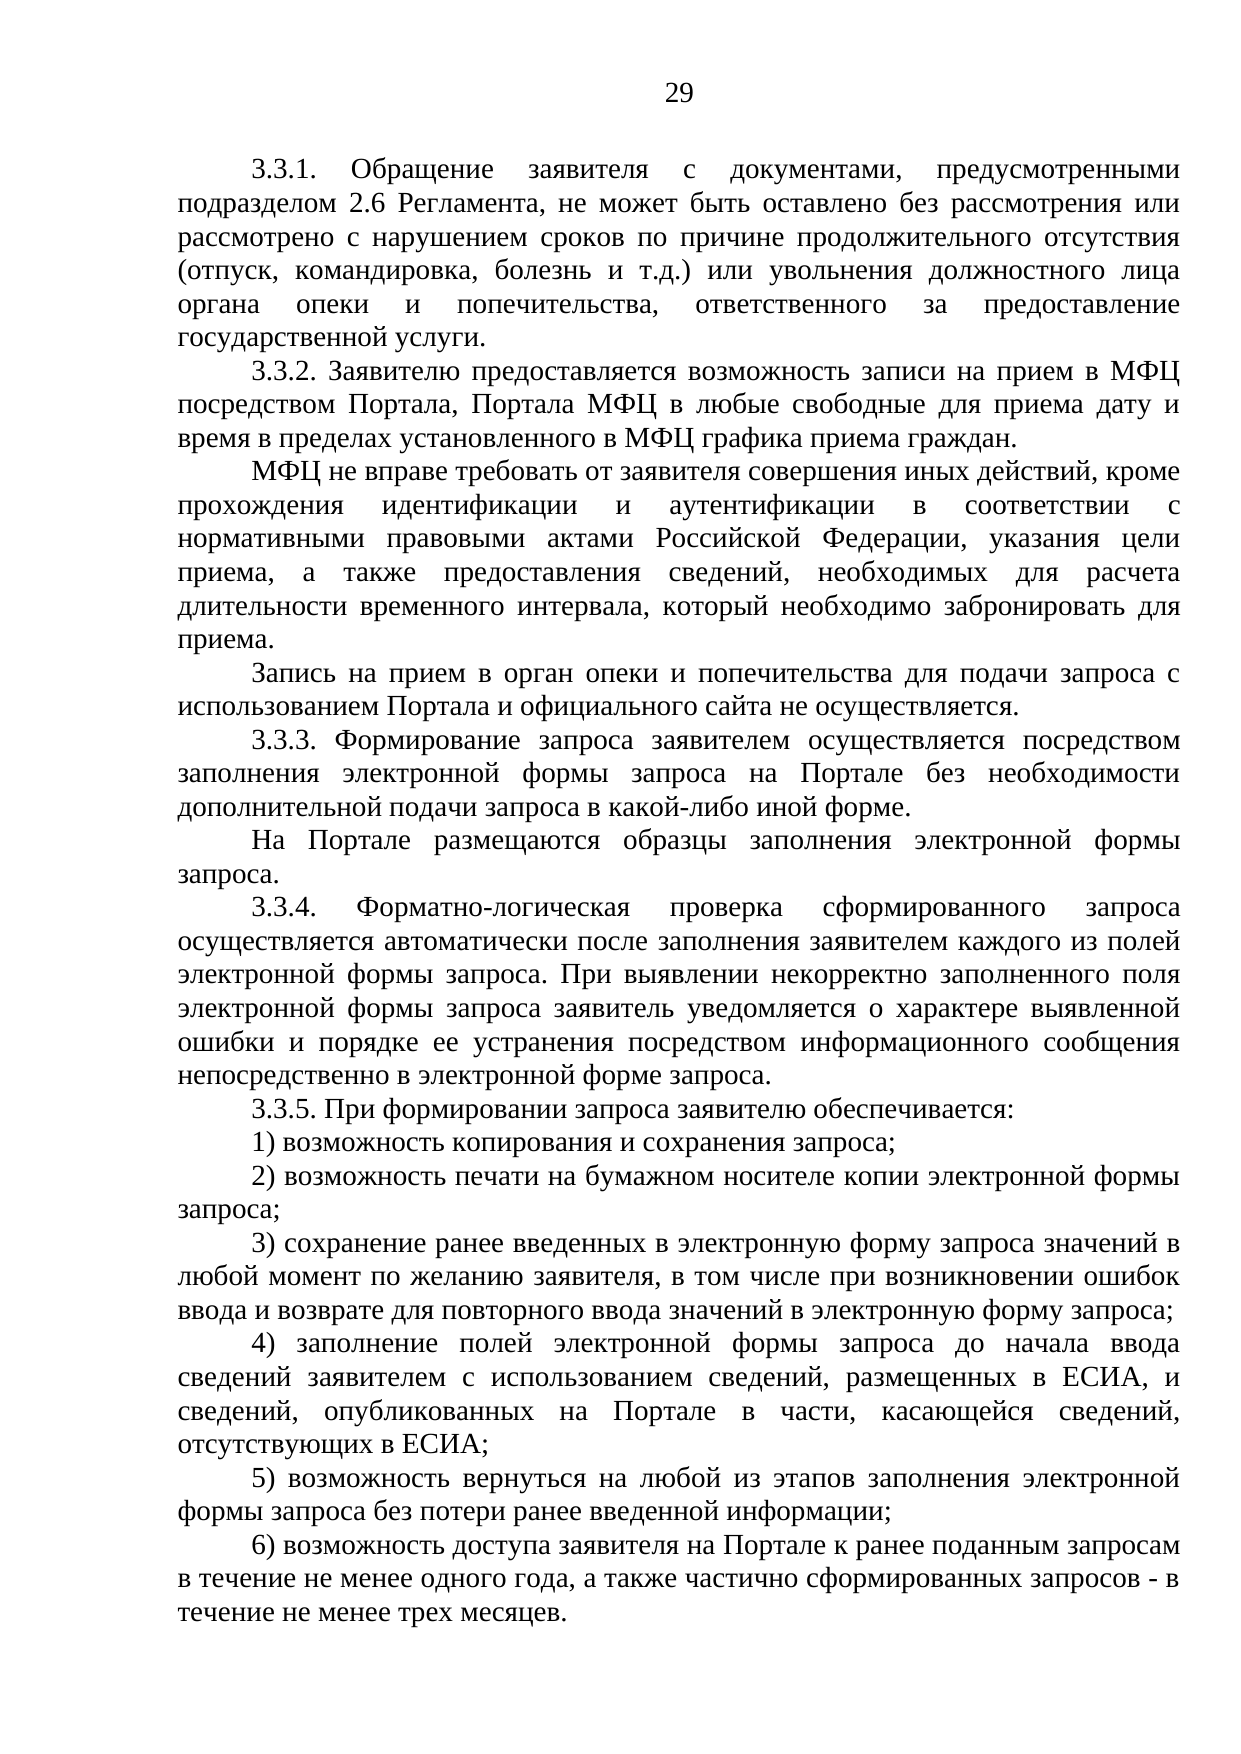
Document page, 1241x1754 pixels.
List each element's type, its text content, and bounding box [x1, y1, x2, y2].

text 3.3.3. Формирование запроса заявителем осуществляется посредством заполнения электронной формы запроса на Портале без необходимости дополнительной подачи запроса в какой-либо иной форме. [177, 722, 1181, 822]
text Запись на прием в орган опеки и попечительства для подачи запроса с использованием Портала и официального сайта не осуществляется. [177, 655, 1181, 722]
text На Портале размещаются образцы заполнения электронной формы запроса. [177, 822, 1181, 889]
text 1) возможность копирования и сохранения запроса; [177, 1124, 1181, 1158]
text 4) заполнение полей электронной формы запроса до начала ввода сведений заявителем с использованием сведений, размещенных в ЕСИА, и сведений, опубликованных на Портале в части, касающейся сведений, отсутствующих в ЕСИА; [177, 1326, 1181, 1460]
text 5) возможность вернуться на любой из этапов заполнения электронной формы запроса без потери ранее введенной информации; [177, 1460, 1181, 1527]
text 3.3.2. Заявителю предоставляется возможность записи на прием в МФЦ посредством Портала, Портала МФЦ в любые свободные для приема дату и время в пределах установленного в МФЦ графика приема граждан. [177, 353, 1181, 453]
text 3.3.4. Форматно-логическая проверка сформированного запроса осуществляется автоматически после заполнения заявителем каждого из полей электронной формы запроса. При выявлении некорректно заполненного поля электронной формы запроса заявитель уведомляется о характере выявленной ошибки и порядке ее устранения посредством информационного сообщения непосредственно в электронной форме запроса. [177, 889, 1181, 1091]
text 2) возможность печати на бумажном носителе копии электронной формы запроса; [177, 1158, 1181, 1225]
text МФЦ не вправе требовать от заявителя совершения иных действий, кроме прохождения идентификации и аутентификации в соответствии с нормативными правовыми актами Российской Федерации, указания цели приема, а также предоставления сведений, необходимых для расчета длительности временного интервала, который необходимо забронировать для приема. [177, 453, 1181, 655]
text 3.3.5. При формировании запроса заявителю обеспечивается: [177, 1091, 1181, 1124]
text 3.3.1. Обращение заявителя с документами, предусмотренными подразделом 2.6 Регламента, не может быть оставлено без рассмотрения или рассмотрено с нарушением сроков по причине продолжительного отсутствия (отпуск, командировка, болезнь и т.д.) или увольнения должностного лица органа опеки и попечительства, ответственного за предоставление государственной услуги. [177, 152, 1181, 353]
text 6) возможность доступа заявителя на Портале к ранее поданным запросам в течение не менее одного года, а также частично сформированных запросов - в течение не менее трех месяцев. [177, 1527, 1181, 1627]
text 3) сохранение ранее введенных в электронную форму запроса значений в любой момент по желанию заявителя, в том числе при возникновении ошибок ввода и возврате для повторного ввода значений в электронную форму запроса; [177, 1225, 1181, 1326]
